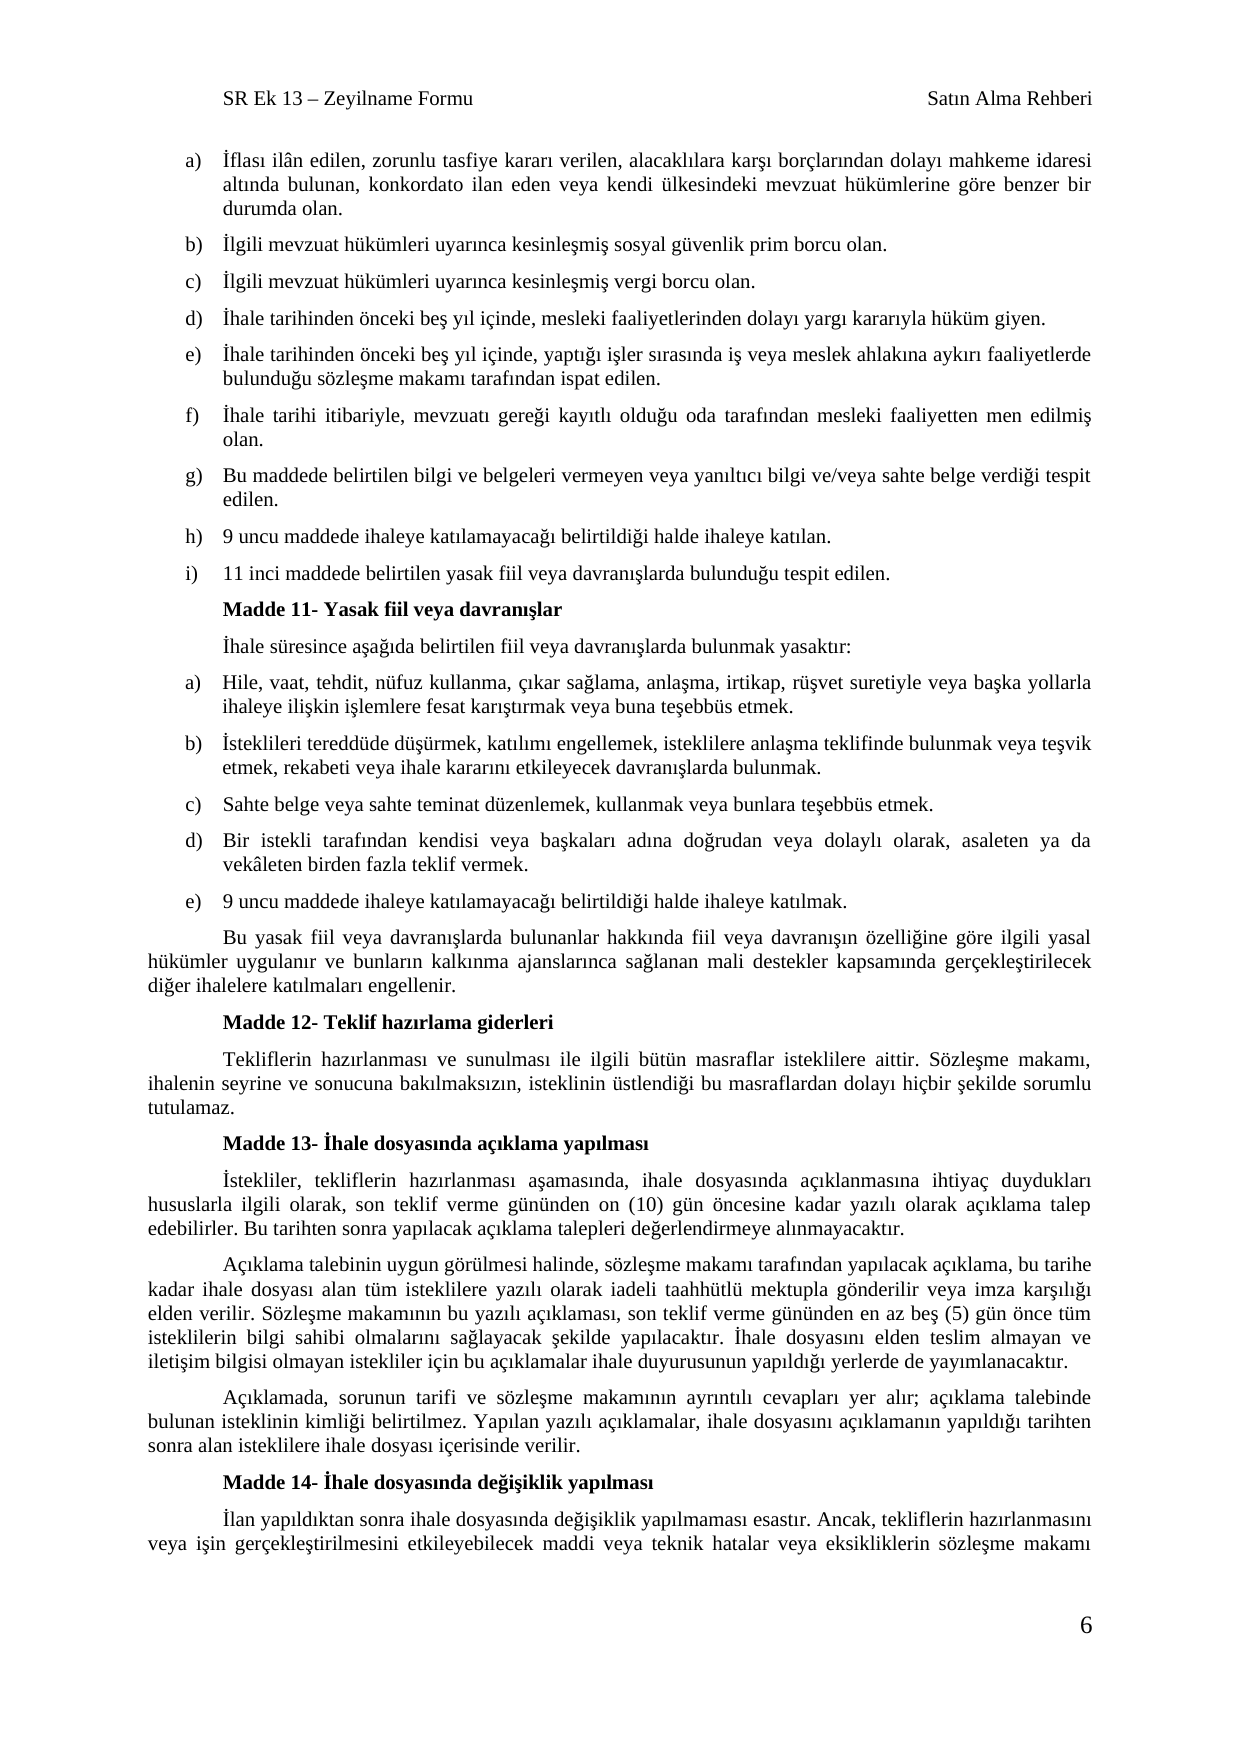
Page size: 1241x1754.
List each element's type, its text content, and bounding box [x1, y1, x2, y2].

text Açıklama talebinin uygun görülmesi halinde, sözleşme makamı tarafından yapılacak açıklama, bu tarihe kadar ihale dosyası alan tüm isteklilere yazılı olarak iadeli taahhütlü mektupla gönderilir veya imza karşılığı elden verilir. Sözleşme makamının bu yazılı açıklaması, son teklif verme gününden en az beş (5) gün önce tüm isteklilerin bilgi sahibi olmalarını sağlayacak şekilde yapılacaktır. İhale dosyasını elden teslim almayan ve iletişim bilgisi olmayan istekliler için bu açıklamalar ihale duyurusunun yapıldığı yerlerde de yayımlanacaktır. [148, 1252, 1093, 1373]
text Açıklamada, sorunun tarifi ve sözleşme makamının ayrıntılı cevapları yer alır; açıklama talebinde bulunan isteklinin kimliği belirtilmez. Yapılan yazılı açıklamalar, ihale dosyasını açıklamanın yapıldığı tarihten sonra alan isteklilere ihale dosyası içerisinde verilir. [148, 1385, 1093, 1457]
list Bir istekli tarafından kendisi veya başkaları adına doğrudan veya dolaylı olarak, asaleten ya da vekâleten birden fazla teklif vermek. [185, 828, 1093, 876]
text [148, 1506, 1093, 1554]
text Madde 14- İhale dosyasında değişiklik yapılması [148, 1470, 1093, 1494]
list İhale tarihinden önceki beş yıl içinde, mesleki faaliyetlerinden dolayı yargı kararıyla hüküm giyen. [185, 306, 1093, 329]
text Madde 12- Teklif hazırlama giderleri [148, 1010, 1093, 1034]
list İlgili mevzuat hükümleri uyarınca kesinleşmiş sosyal güvenlik prim borcu olan. [185, 232, 1093, 256]
list Bu maddede belirtilen bilgi ve belgeleri vermeyen veya yanıltıcı bilgi ve/veya sahte belge verdiği tespit edilen. [185, 463, 1093, 511]
list 9 uncu maddede ihaleye katılamayacağı belirtildiği halde ihaleye katılan. [185, 524, 1093, 548]
list İhale tarihinden önceki beş yıl içinde, yaptığı işler sırasında iş veya meslek ahlakına aykırı faaliyetlerde bulunduğu sözleşme makamı tarafından ispat edilen. [185, 342, 1093, 390]
text Madde 11- Yasak fiil veya davranışlar [148, 597, 1093, 621]
list İflası ilân edilen, zorunlu tasfiye kararı verilen, alacaklılara karşı borçlarından dolayı mahkeme idaresi altında bulunan, konkordato ilan eden veya kendi ülkesindeki mevzuat hükümlerine göre benzer bir durumda olan. [185, 148, 1093, 220]
list Sahte belge veya sahte teminat düzenlemek, kullanmak veya bunlara teşebbüs etmek. [185, 791, 1093, 816]
list 9 uncu maddede ihaleye katılamayacağı belirtildiği halde ihaleye katılmak. [185, 889, 1093, 913]
list İhale tarihi itibariyle, mevzuatı gereği kayıtlı olduğu oda tarafından mesleki faaliyetten men edilmiş olan. [185, 403, 1093, 451]
list Hile, vaat, tehdit, nüfuz kullanma, çıkar sağlama, anlaşma, irtikap, rüşvet suretiyle veya başka yollarla ihaleye ilişkin işlemlere fesat karıştırmak veya buna teşebbüs etmek. [185, 670, 1093, 718]
text İstekliler, tekliflerin hazırlanması aşamasında, ihale dosyasında açıklanmasına ihtiyaç duydukları hususlarla ilgili olarak, son teklif verme gününden on (10) gün öncesine kadar yazılı olarak açıklama talep edebilirler. Bu tarihten sonra yapılacak açıklama talepleri değerlendirmeye alınmayacaktır. [148, 1168, 1093, 1240]
text Tekliflerin hazırlanması ve sunulması ile ilgili bütün masraflar isteklilere aittir. Sözleşme makamı, ihalenin seyrine ve sonucuna bakılmaksızın, isteklinin üstlendiği bu masraflardan dolayı hiçbir şekilde sorumlu tutulamaz. [148, 1046, 1093, 1119]
text İhale süresince aşağıda belirtilen fiil veya davranışlarda bulunmak yasaktır: [148, 634, 1093, 658]
text Bu yasak fiil veya davranışlarda bulunanlar hakkında fiil veya davranışın özelliğine göre ilgili yasal hükümler uygulanır ve bunların kalkınma ajanslarınca sağlanan mali destekler kapsamında gerçekleştirilecek diğer ihalelere katılmaları engellenir. [148, 925, 1093, 997]
list İsteklileri tereddüde düşürmek, katılımı engellemek, isteklilere anlaşma teklifinde bulunmak veya teşvik etmek, rekabeti veya ihale kararını etkileyecek davranışlarda bulunmak. [185, 731, 1093, 779]
text Madde 13- İhale dosyasında açıklama yapılması [148, 1131, 1093, 1155]
list 11 inci maddede belirtilen yasak fiil veya davranışlarda bulunduğu tespit edilen. [185, 561, 1093, 584]
list İlgili mevzuat hükümleri uyarınca kesinleşmiş vergi borcu olan. [185, 269, 1093, 293]
